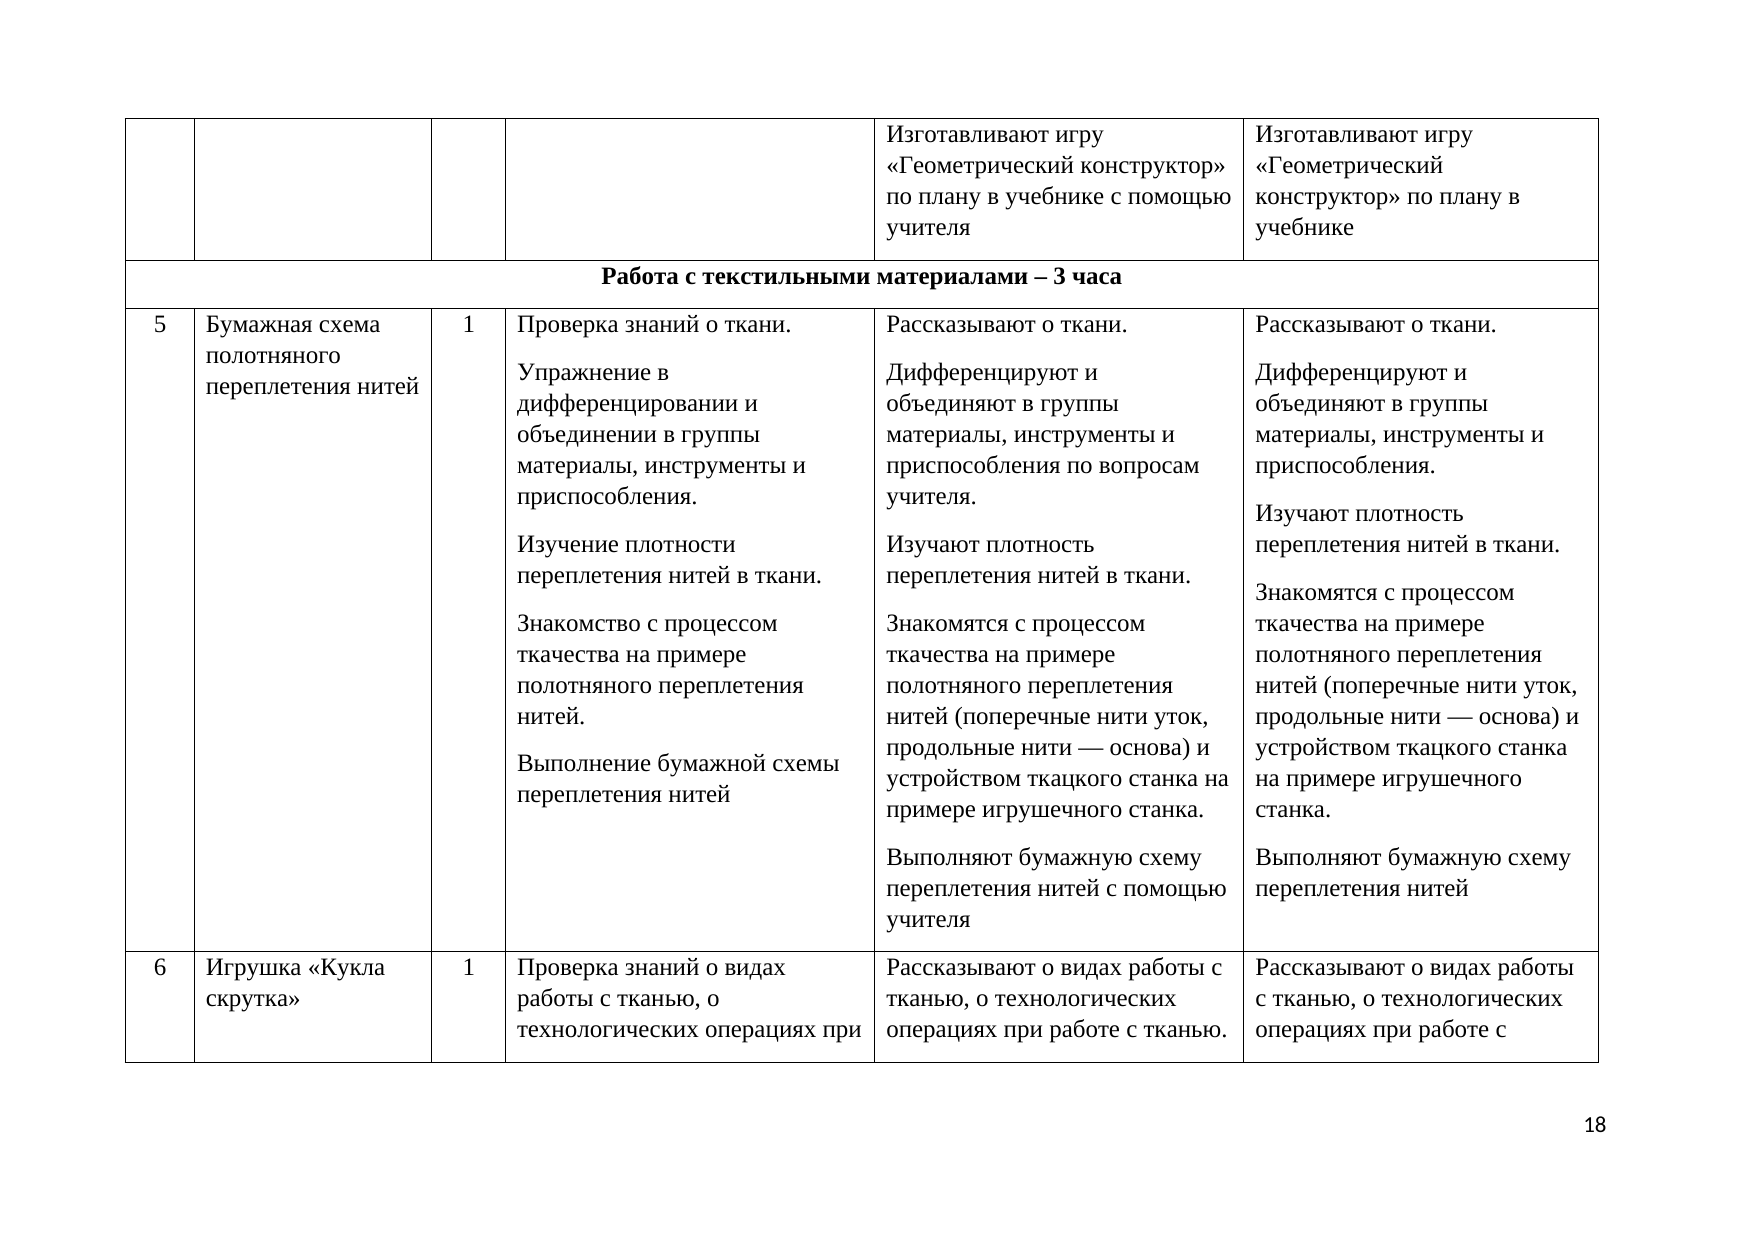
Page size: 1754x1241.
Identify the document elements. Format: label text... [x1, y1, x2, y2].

table_cell Проверка знаний о ткани. Упражнение в дифференцировании и объединении в группы материалы, инструменты и приспособления. Изучение плотности переплетения нитей в ткани. Знакомство с процессом ткачества на примере полотняного переплетения нитей. Выполнение бумажной схемы переплетения нитей [506, 309, 874, 951]
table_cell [875, 952, 1243, 1062]
table_cell Бумажная схема полотняного переплетения нитей [195, 309, 431, 951]
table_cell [506, 952, 874, 1062]
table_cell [1244, 119, 1598, 260]
table_cell 1 [432, 952, 505, 1062]
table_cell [1244, 952, 1598, 1062]
table_cell 5 [126, 309, 194, 951]
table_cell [875, 119, 1243, 260]
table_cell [195, 952, 431, 1062]
table_cell 4 [126, 119, 194, 260]
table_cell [506, 119, 874, 260]
table_cell 1 [432, 309, 505, 951]
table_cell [195, 119, 431, 260]
table_cell Рассказывают о ткани. Дифференцируют и объединяют в группы материалы, инструменты и приспособления. Изучают плотность переплетения нитей в ткани. Знакомятся с процессом ткачества на примере полотняного переплетения нитей (поперечные нити уток, продольные нити — основа) и устройством ткацкого станка на примере игрушечного станка. Выполняют бумажную схему переплетения нитей [1244, 309, 1598, 951]
table_cell Рассказывают о ткани. Дифференцируют и объединяют в группы материалы, инструменты и приспособления по вопросам учителя. Изучают плотность переплетения нитей в ткани. Знакомятся с процессом ткачества на примере полотняного переплетения нитей (поперечные нити уток, продольные нити — основа) и устройством ткацкого станка на примере игрушечного станка. Выполняют бумажную схему переплетения нитей с помощью учителя [875, 309, 1243, 951]
table_cell 1 [432, 119, 505, 260]
table_cell 6 [126, 952, 194, 1062]
table_cell Работа с текстильными материалами – 3 часа [126, 261, 1598, 308]
